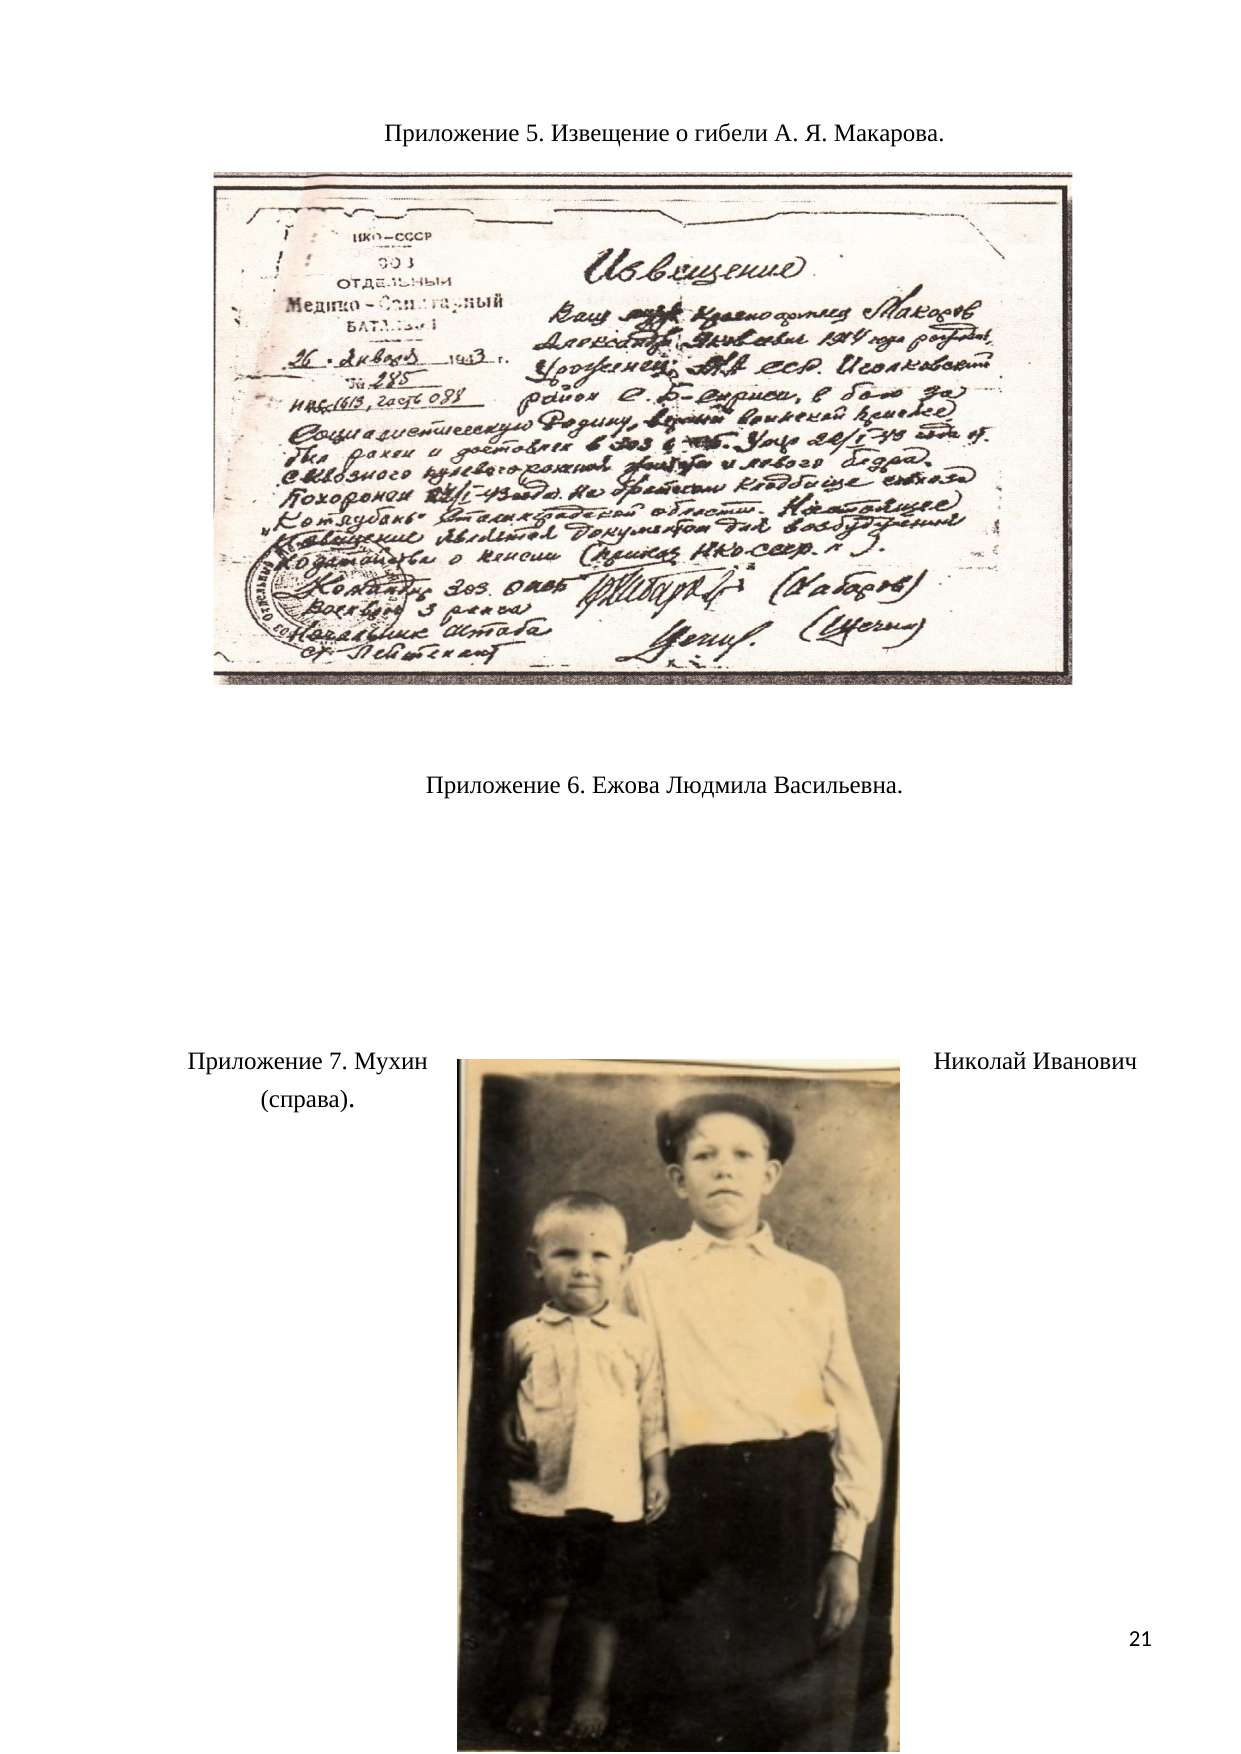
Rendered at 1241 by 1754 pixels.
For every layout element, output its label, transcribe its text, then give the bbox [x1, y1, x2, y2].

text Приложение 5. Извещение о гибели А. Я. Макарова. [177, 118, 1152, 147]
text Приложение 6. Ежова Людмила Васильевна. [177, 770, 1152, 798]
picture [213, 172, 1073, 685]
picture [330, 823, 998, 1351]
